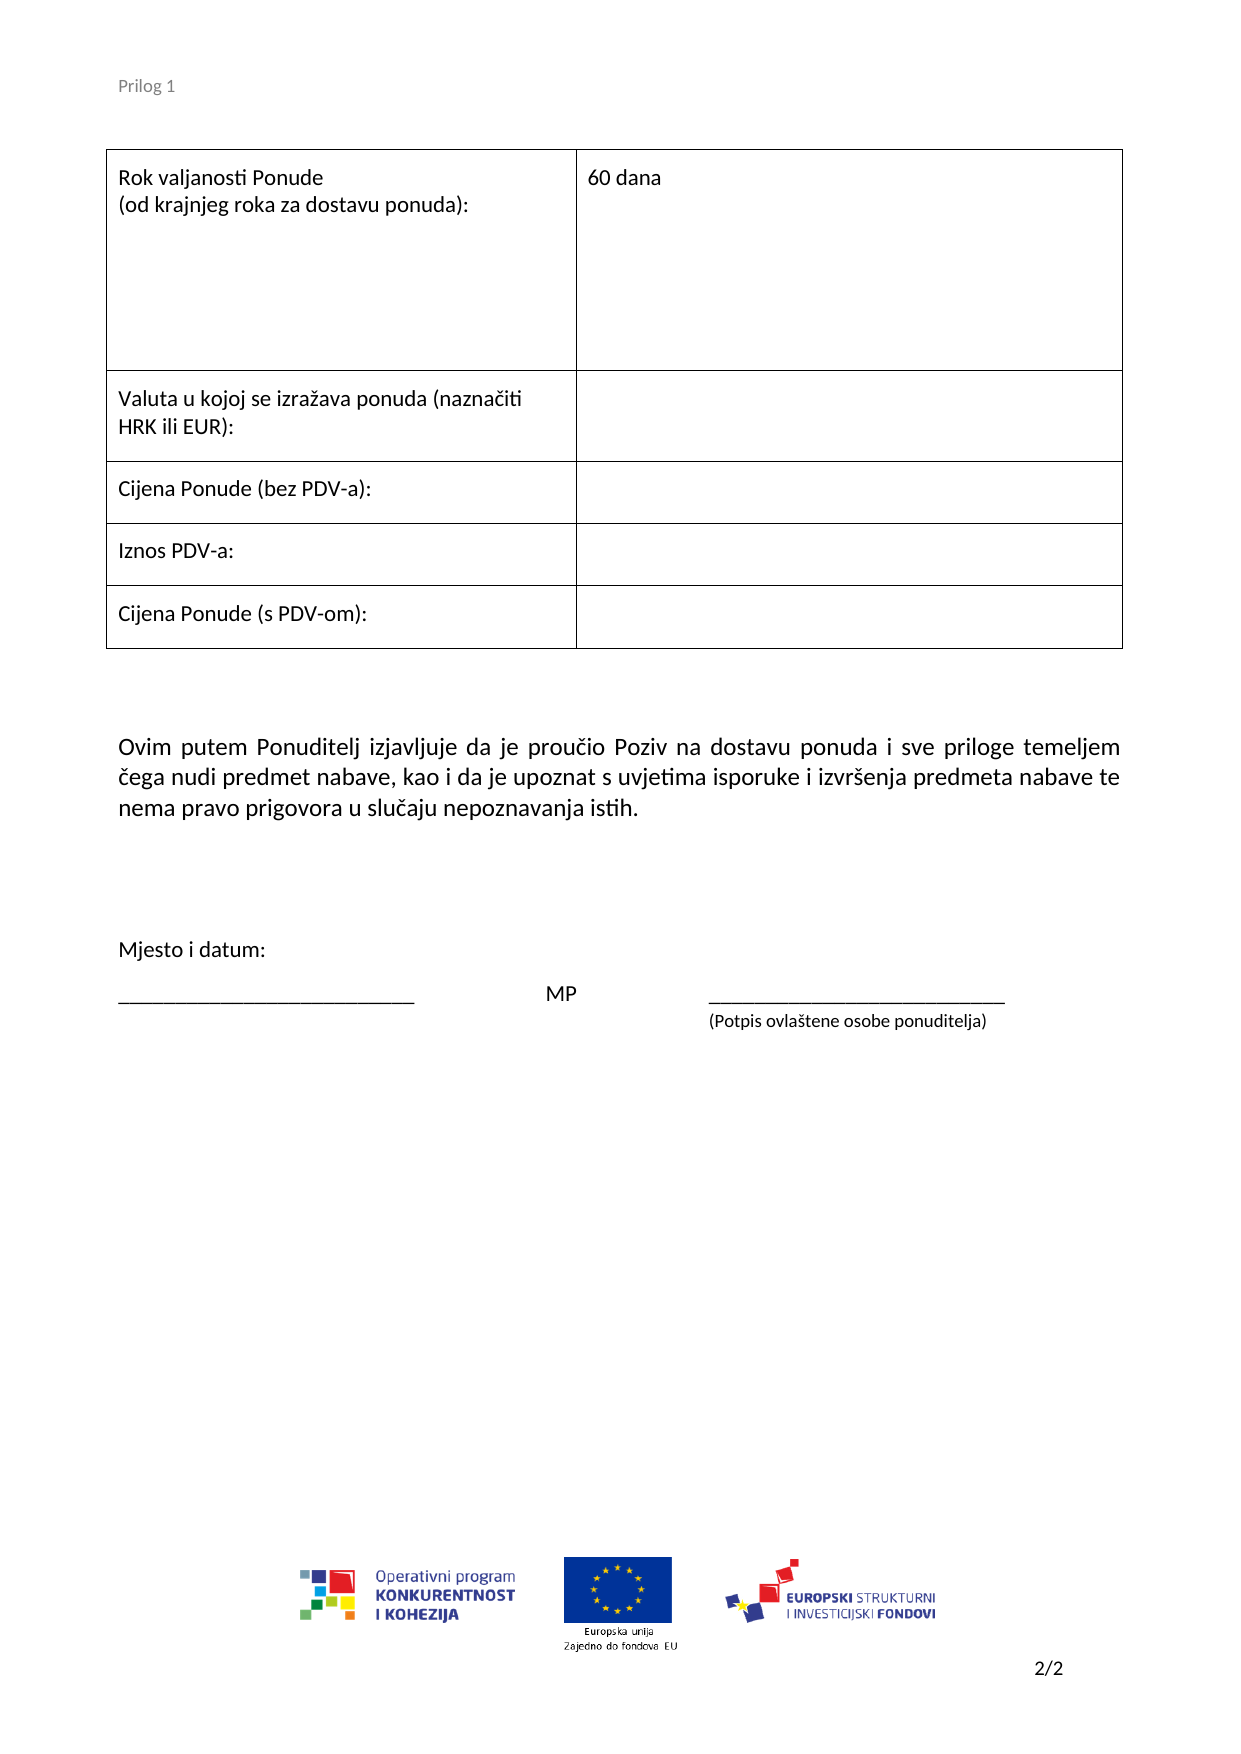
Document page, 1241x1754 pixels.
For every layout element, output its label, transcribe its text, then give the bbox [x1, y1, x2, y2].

table_cell [577, 524, 1122, 585]
text (Potpis ovlaštene osobe ponuditelja) [118, 1009, 1122, 1032]
table_cell [577, 462, 1122, 523]
table_cell Cijena Ponude (bez PDV-a): [107, 462, 576, 523]
table_cell 60 dana [577, 150, 1122, 370]
table_cell [577, 586, 1122, 648]
text __________________________ MP __________________________ [118, 979, 1122, 1007]
table_cell Cijena Ponude (s PDV-om): [107, 586, 576, 648]
text Mjesto i datum: [118, 935, 1122, 963]
table_cell Rok valjanosti Ponude (od krajnjeg roka za dostavu ponuda): [107, 150, 576, 370]
table_cell Valuta u kojoj se izražava ponuda (naznačiti HRK ili EUR): [107, 371, 576, 461]
text Ovim putem Ponuditelj izjavljuje da je proučio Poziv na dostavu ponuda i sve priloge temeljem čega nudi predmet nabave, kao i da je upoznat s uvjetima isporuke i izvršenja predmeta nabave te nema pravo prigovora u slučaju nepoznavanja istih. [118, 731, 1122, 822]
table_cell Iznos PDV-a: [107, 524, 576, 585]
table_cell [577, 371, 1122, 461]
